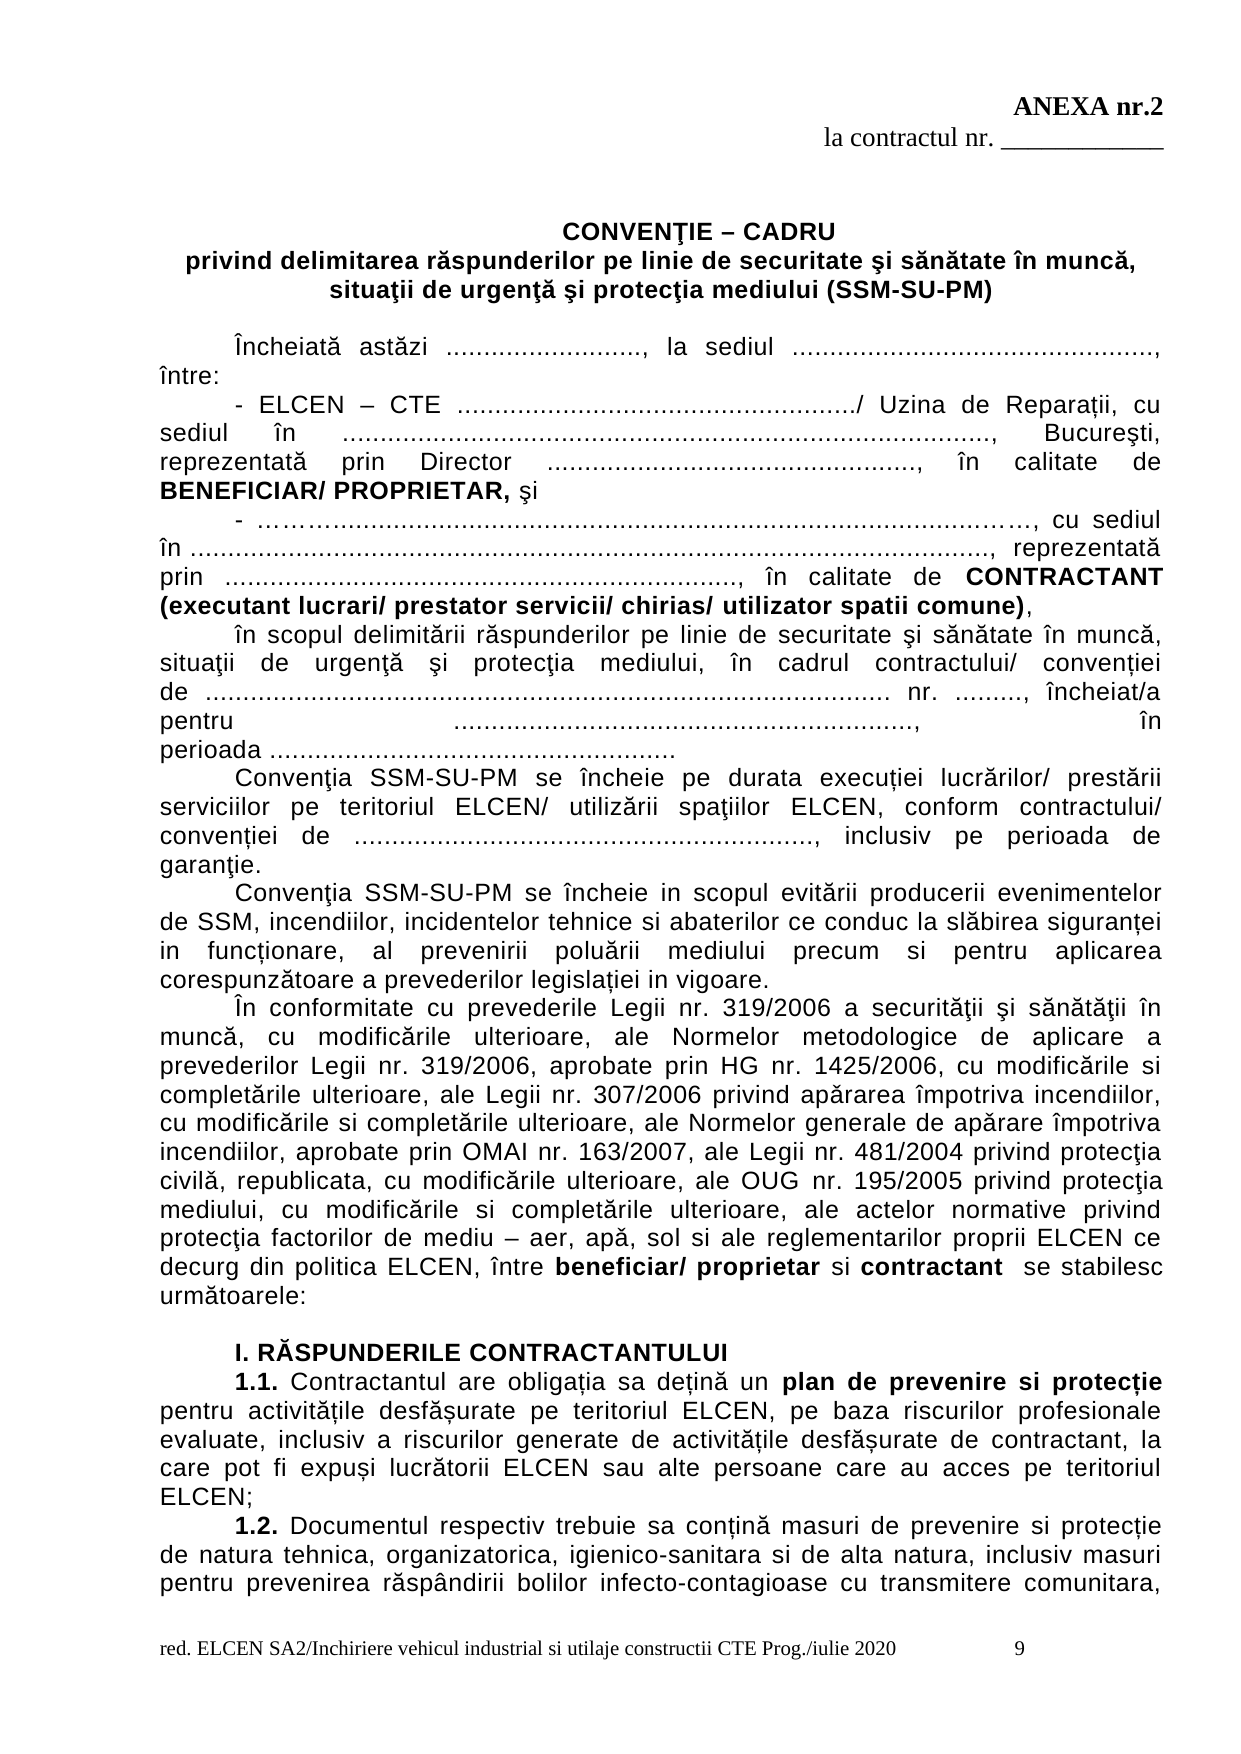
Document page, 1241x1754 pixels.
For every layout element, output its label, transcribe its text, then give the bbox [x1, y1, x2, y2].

text În conformitate cu prevederile Legii nr. 319/2006 a securităţii şi sănătăţii în muncă, cu modificările ulterioare, ale Normelor metodologice de aplicare a prevederilor Legii nr. 319/2006, aprobate prin HG nr. 1425/2006, cu modificările si completările ulterioare, ale Legii nr. 307/2006 privind apǎrarea împotriva incendiilor, cu modificările si completările ulterioare, ale Normelor generale de apǎrare împotriva incendiilor, aprobate prin OMAI nr. 163/2007, ale Legii nr. 481/2004 privind protecţia civilǎ, republicata, cu modificările ulterioare, ale OUG nr. 195/2005 privind protecţia mediului, cu modificările si completările ulterioare, ale actelor normative privind protecţia factorilor de mediu – aer, apǎ, sol si ale reglementarilor proprii ELCEN ce decurg din politica ELCEN, între beneficiar/ proprietar si contractant se stabilesc următoarele: [159, 993, 1163, 1310]
text Convenţia SSM-SU-PM se încheie in scopul evitării producerii evenimentelor de SSM, incendiilor, incidentelor tehnice si abaterilor ce conduc la slăbirea siguranței in funcționare, al prevenirii poluării mediului precum si pentru aplicarea corespunzătoare a prevederilor legislației in vigoare. [159, 878, 1163, 993]
text I. RĂSPUNDERILE CONTRACTANTULUI [159, 1338, 1163, 1367]
text la contractul nr. ____________ [159, 121, 1163, 152]
text 1.1. Contractantul are obligația sa dețină un plan de prevenire si protecție pentru activitățile desfășurate pe teritoriul ELCEN, pe baza riscurilor profesionale evaluate, inclusiv a riscurilor generate de activitățile desfășurate de contractant, la care pot fi expuși lucrătorii ELCEN sau alte persoane care au acces pe teritoriul ELCEN; [159, 1367, 1163, 1511]
text - ELCEN – CTE ...................................................../ Uzina de Reparații, cu sediul în ......................................................................................, Bucureşti, reprezentată prin Director ................................................., în calitate de BENEFICIAR/ PROPRIETAR, şi [159, 390, 1163, 505]
text Convenţia SSM-SU-PM se încheie pe durata execuției lucrărilor/ prestării serviciilor pe teritoriul ELCEN/ utilizării spaţiilor ELCEN, conform contractului/ convenției de ............................................................., inclusiv pe perioada de garanţie. [159, 763, 1163, 878]
subtitle CONVENŢIE – CADRU [159, 217, 1163, 246]
text privind delimitarea răspunderilor pe linie de securitate şi sănătate în muncă, situaţii de urgenţă şi protecţia mediului (SSM-SU-PM) [159, 246, 1163, 303]
text - ………......................................................................................……, cu sediul în .........................................................................................................., reprezentată prin ...................................................................., în calitate de CONTRACTANT (executant lucrari/ prestator servicii/ chirias/ utilizator spatii comune), [159, 505, 1163, 620]
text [159, 1511, 1163, 1597]
text în scopul delimitării răspunderilor pe linie de securitate şi sănătate în muncă, situaţii de urgenţă şi protecţia mediului, în cadrul contractului/ convenției de ........................................................................................... nr. ........., încheiat/a pentru ............................................................., în perioada ...................................................... [159, 620, 1163, 763]
text Încheiată astăzi .........................., la sediul ................................................, între: [159, 332, 1163, 390]
text ANEXA nr.2 [676, 90, 1163, 121]
